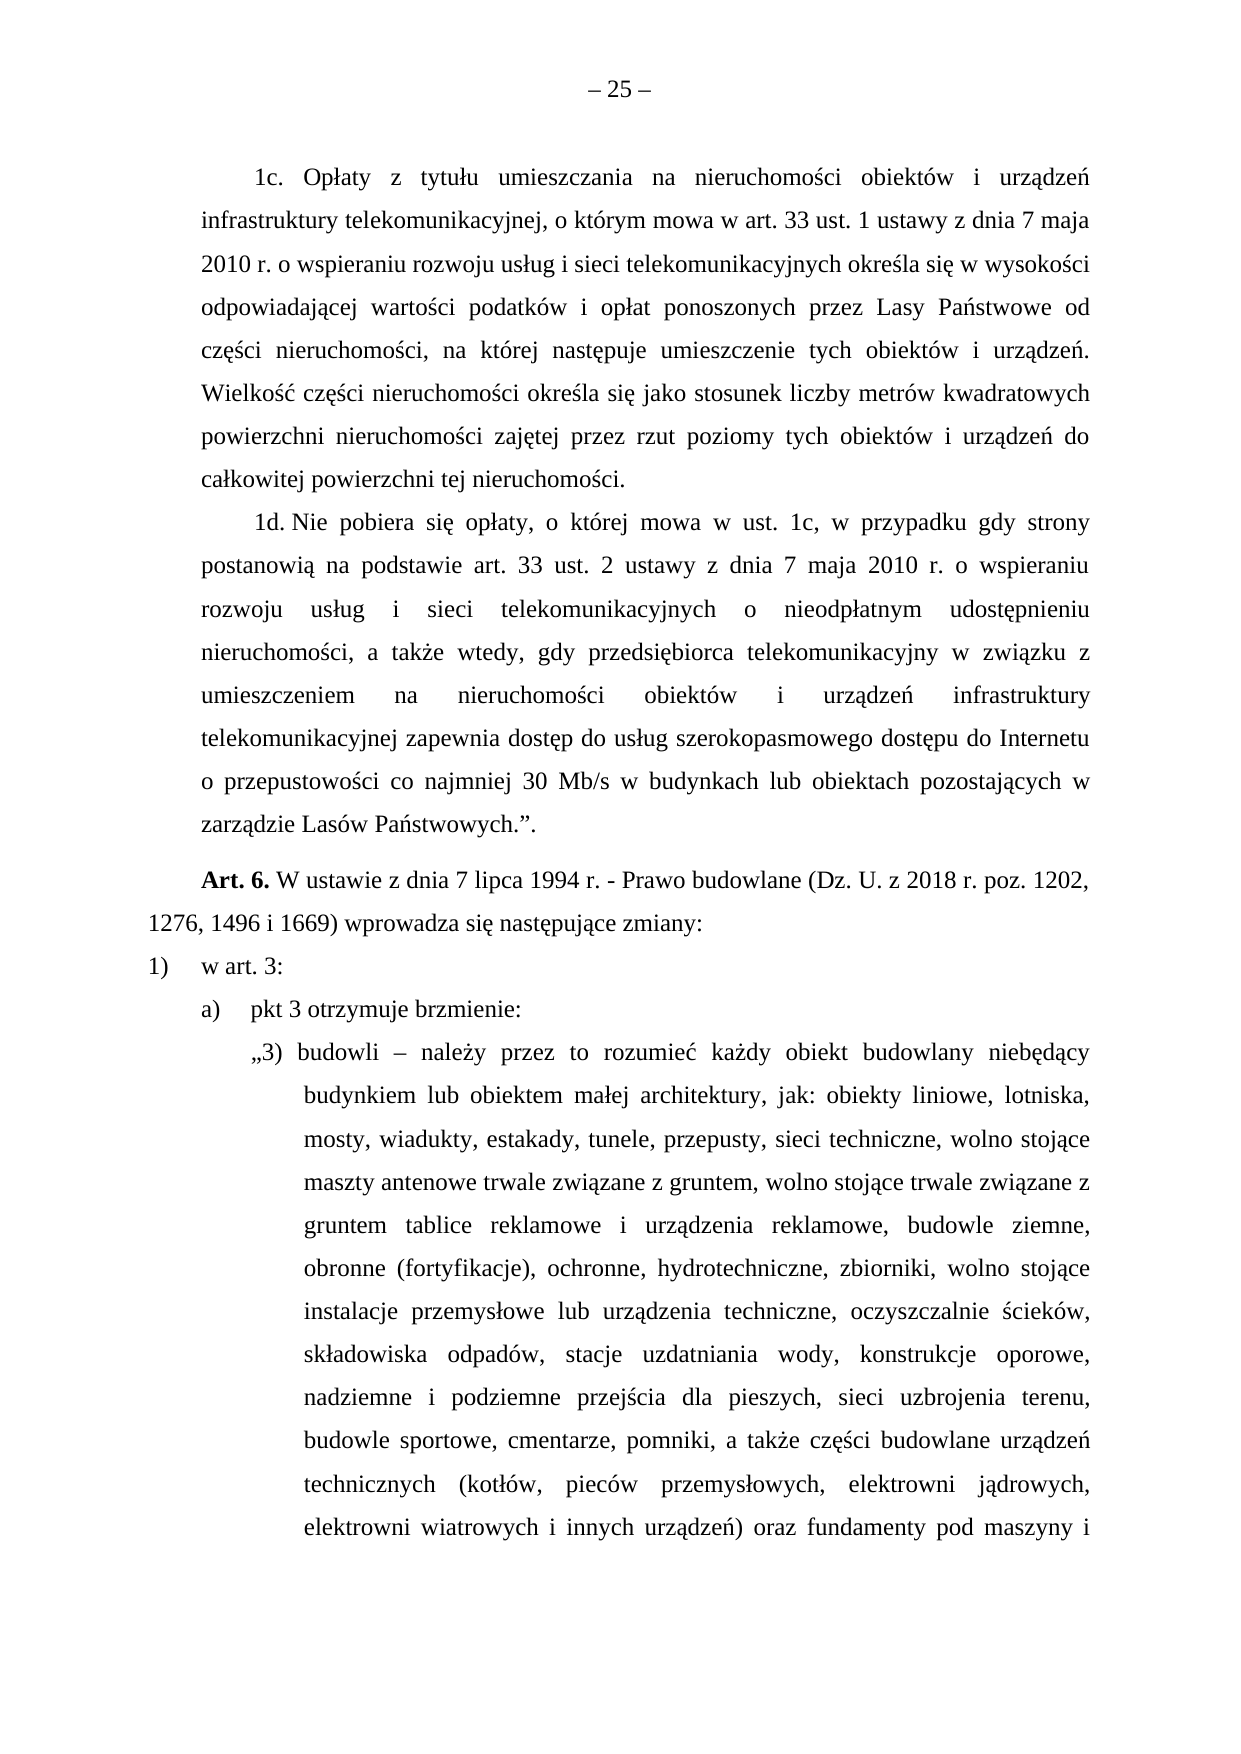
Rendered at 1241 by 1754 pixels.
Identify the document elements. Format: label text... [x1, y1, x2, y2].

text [251, 1037, 1091, 1541]
text a) pkt 3 otrzymuje brzmienie: [201, 994, 1091, 1023]
text 1) w art. 3: [148, 951, 1091, 980]
text 1c. Opłaty z tytułu umieszczania na nieruchomości obiektów i urządzeń infrastruktury telekomunikacyjnej, o którym mowa w art. 33 ust. 1 ustawy z dnia 7 maja 2010 r. o wspieraniu rozwoju usług i sieci telekomunikacyjnych określa się w wysokości odpowiadającej wartości podatków i opłat ponoszonych przez Lasy Państwowe od części nieruchomości, na której następuje umieszczenie tych obiektów i urządzeń. Wielkość części nieruchomości określa się jako stosunek liczby metrów kwadratowych powierzchni nieruchomości zajętej przez rzut poziomy tych obiektów i urządzeń do całkowitej powierzchni tej nieruchomości. [201, 162, 1091, 493]
text 1d. Nie pobiera się opłaty, o której mowa w ust. 1c, w przypadku gdy strony postanowią na podstawie art. 33 ust. 2 ustawy z dnia 7 maja 2010 r. o wspieraniu rozwoju usług i sieci telekomunikacyjnych o nieodpłatnym udostępnieniu nieruchomości, a także wtedy, gdy przedsiębiorca telekomunikacyjny w związku z umieszczeniem na nieruchomości obiektów i urządzeń infrastruktury telekomunikacyjnej zapewnia dostęp do usług szerokopasmowego dostępu do Internetu o przepustowości co najmniej 30 Mb/s w budynkach lub obiektach pozostających w zarządzie Lasów Państwowych.”. [201, 507, 1091, 838]
text Art. 6. W ustawie z dnia 7 lipca 1994 r. - Prawo budowlane (Dz. U. z 2018 r. poz. 1202, 1276, 1496 i 1669) wprowadza się następujące zmiany: [148, 865, 1091, 937]
